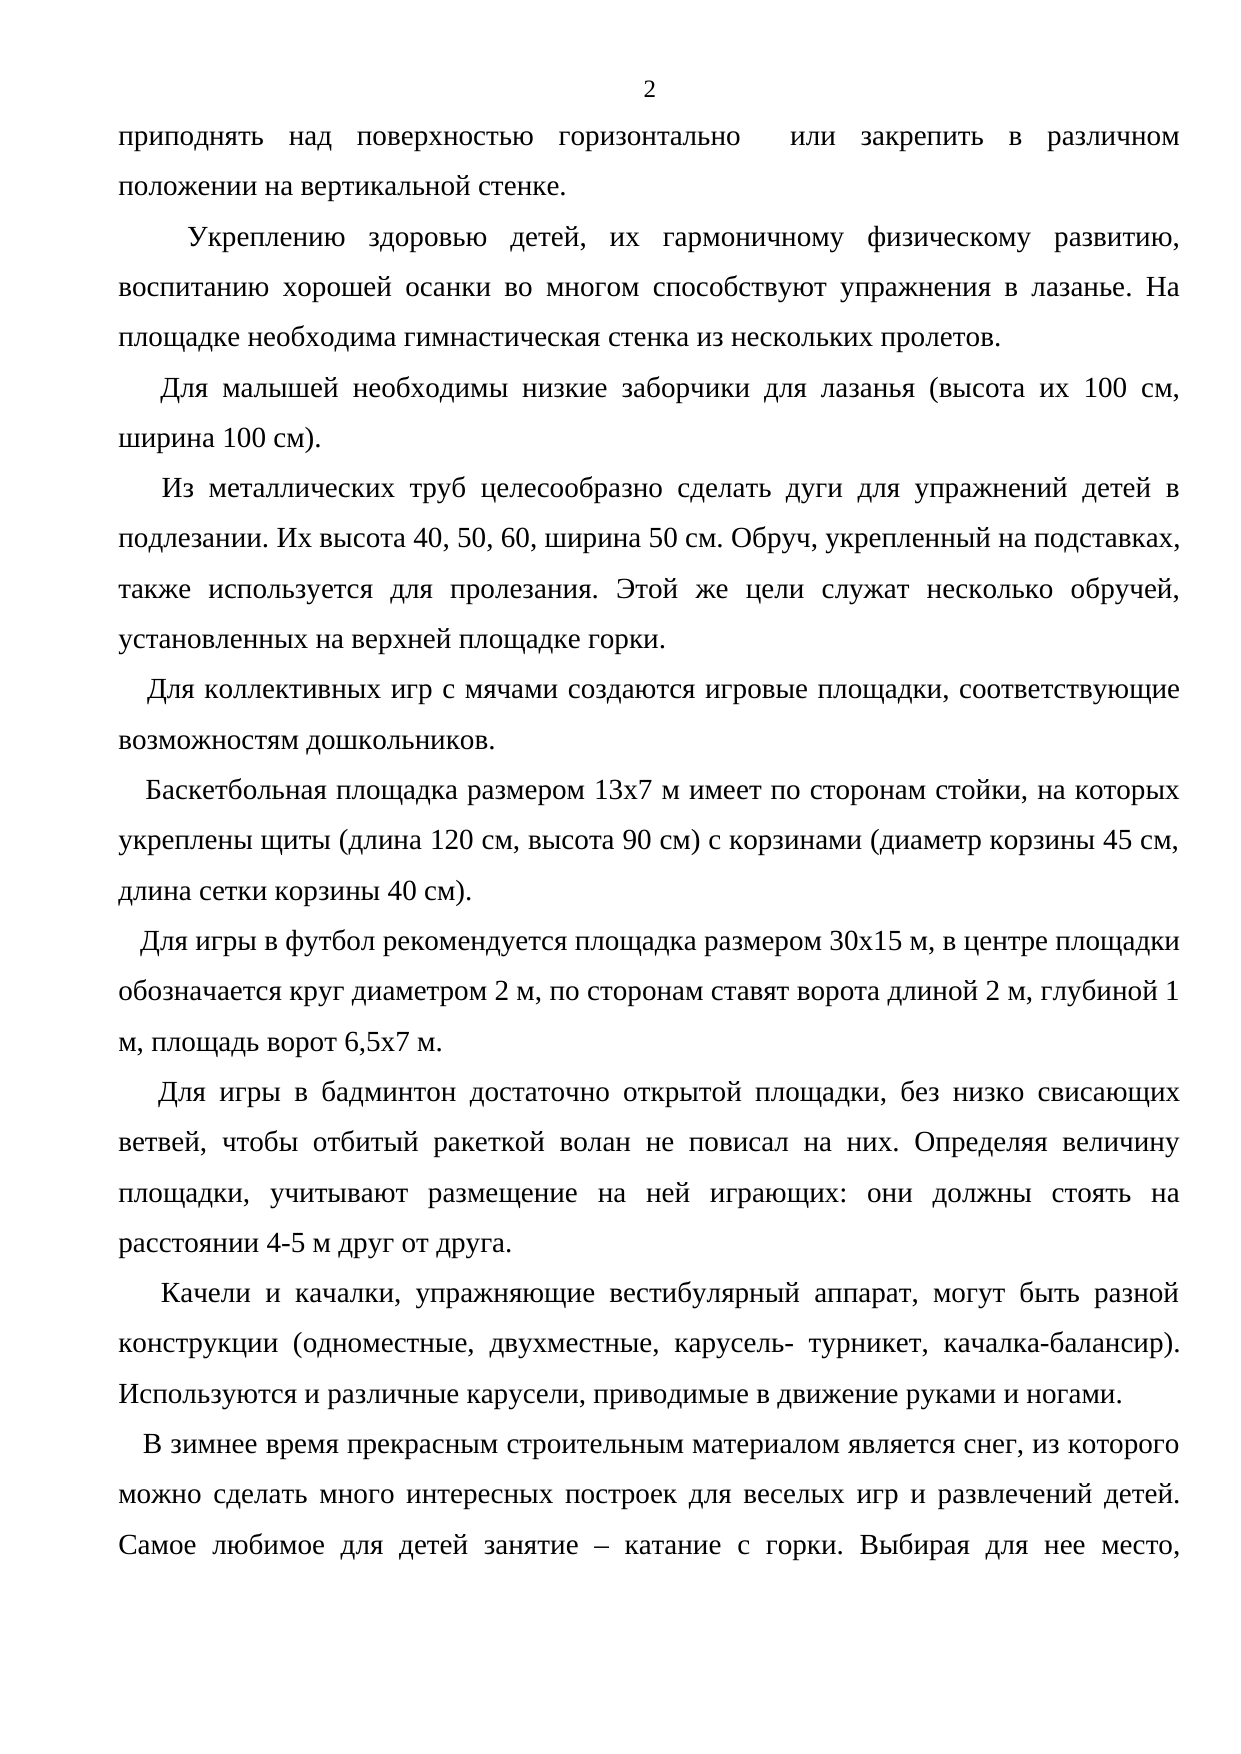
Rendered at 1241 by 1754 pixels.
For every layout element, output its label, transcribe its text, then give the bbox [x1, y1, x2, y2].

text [118, 1426, 1181, 1560]
text Для игры в бадминтон достаточно открытой площадки, без низко свисающих ветвей, чтобы отбитый ракеткой волан не повисал на них. Определяя величину площадки, учитывают размещение на ней играющих: они должны стоять на расстоянии 4-5 м друг от друга. [118, 1074, 1181, 1258]
text Баскетбольная площадка размером 13х7 м имеет по сторонам стойки, на которых укреплены щиты (длина 120 см, высота 90 см) с корзинами (диаметр корзины 45 см, длина сетки корзины 40 см). [118, 772, 1181, 906]
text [118, 118, 1181, 202]
text Из металлических труб целесообразно сделать дуги для упражнений детей в подлезании. Их высота 40, 50, 60, ширина 50 см. Обруч, укрепленный на подставках, также используется для пролезания. Этой же цели служат несколько обручей, установленных на верхней площадке горки. [118, 470, 1181, 655]
text Для малышей необходимы низкие заборчики для лазанья (высота их 100 см, ширина 100 см). [118, 370, 1181, 453]
text Качели и качалки, упражняющие вестибулярный аппарат, могут быть разной конструкции (одноместные, двухместные, карусель- турникет, качалка-балансир). Используются и различные карусели, приводимые в движение руками и ногами. [118, 1275, 1181, 1409]
text Для коллективных игр с мячами создаются игровые площадки, соответствующие возможностям дошкольников. [118, 672, 1181, 755]
text Укреплению здоровью детей, их гармоничному физическому развитию, воспитанию хорошей осанки во многом способствуют упражнения в лазанье. На площадке необходима гимнастическая стенка из нескольких пролетов. [118, 219, 1181, 353]
text Для игры в футбол рекомендуется площадка размером 30х15 м, в центре площадки обозначается круг диаметром 2 м, по сторонам ставят ворота длиной 2 м, глубиной 1 м, площадь ворот 6,5х7 м. [118, 923, 1181, 1057]
